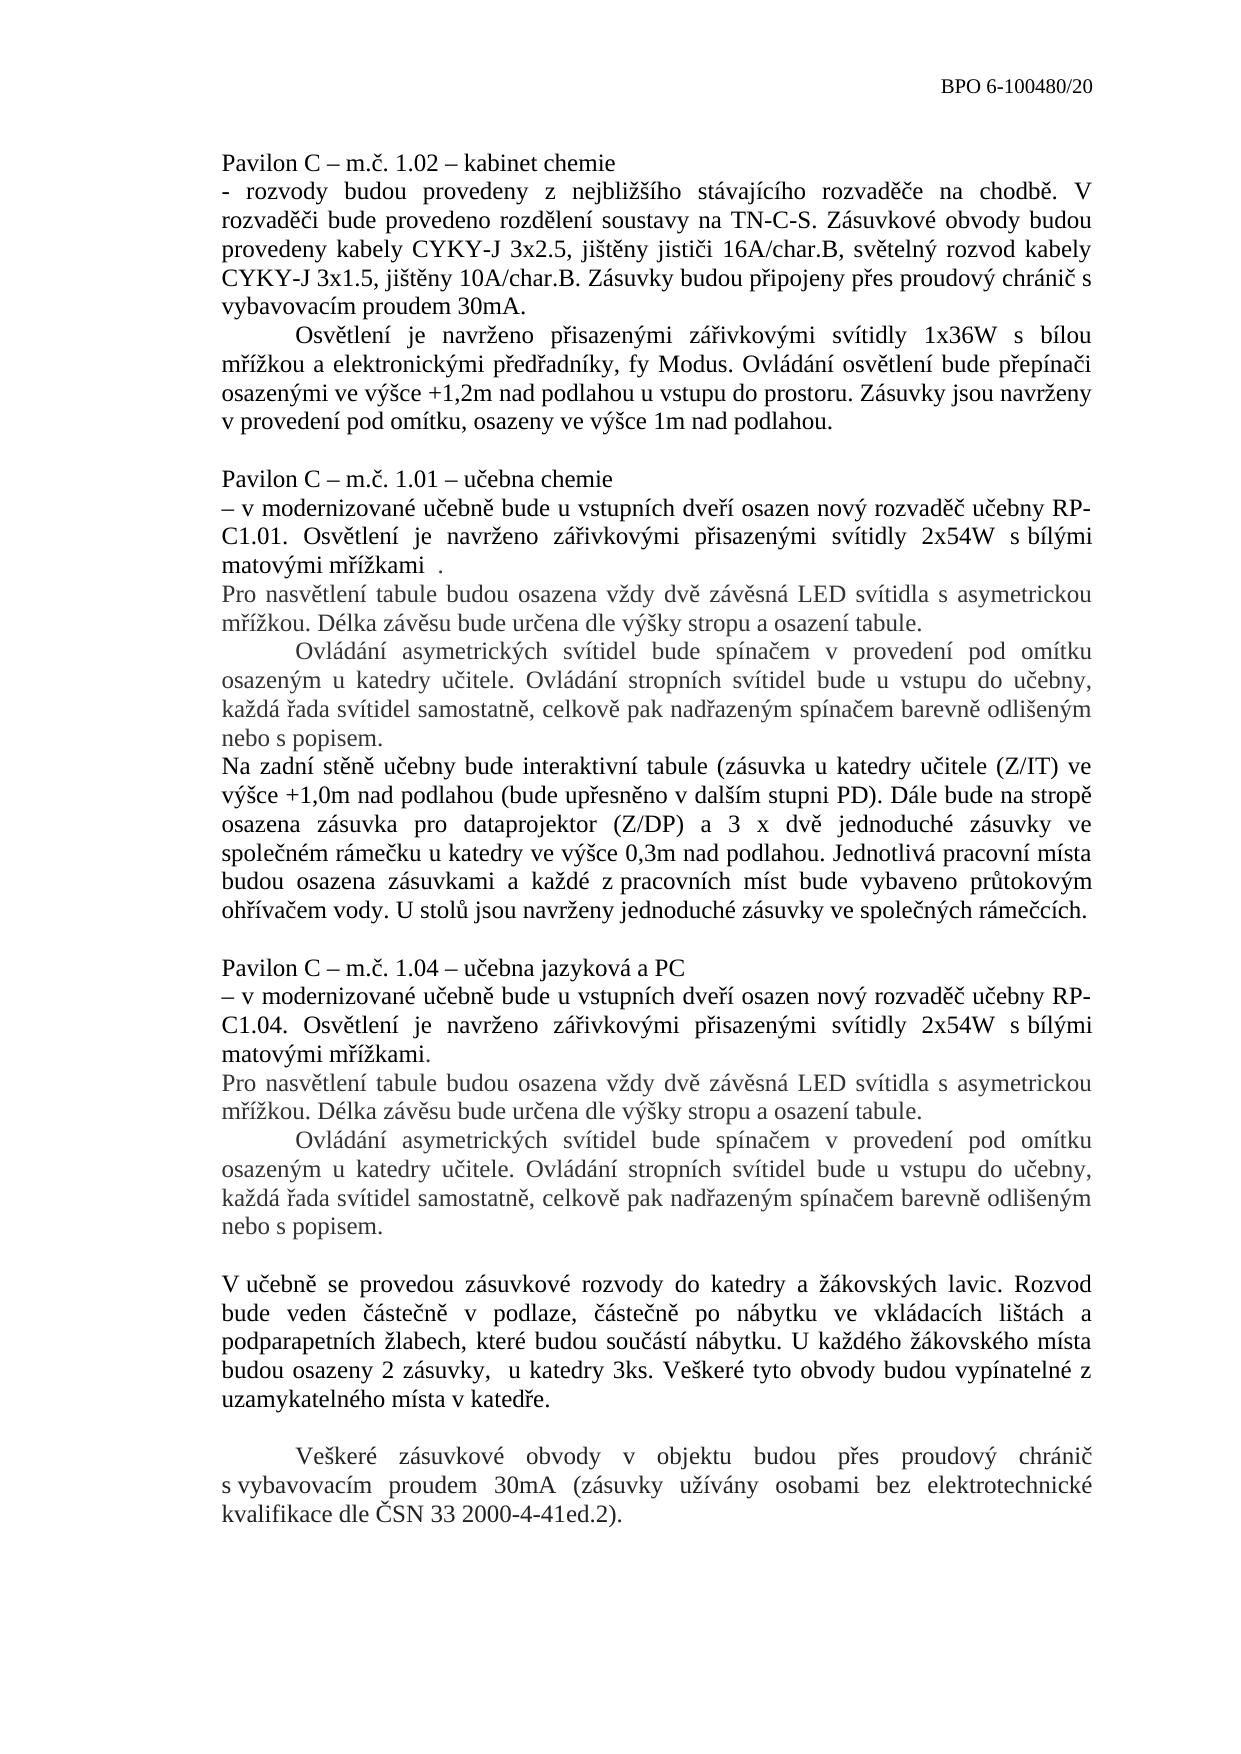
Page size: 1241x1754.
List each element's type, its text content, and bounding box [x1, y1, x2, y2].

text Ovládání asymetrických svítidel bude spínačem v provedení pod omítku osazeným u katedry učitele. Ovládání stropních svítidel bude u vstupu do učebny, každá řada svítidel samostatně, celkově pak nadřazeným spínačem barevně odlišeným nebo s popisem. [221, 636, 1093, 751]
text Pavilon C – m.č. 1.02 – kabinet chemie [221, 148, 1093, 176]
text Pro nasvětlení tabule budou osazena vždy dvě závěsná LED svítidla s asymetrickou mřížkou. Délka závěsu bude určena dle výšky stropu a osazení tabule. [221, 1068, 1093, 1125]
text Pavilon C – m.č. 1.01 – učebna chemie [221, 464, 1093, 493]
text V učebně se provedou zásuvkové rozvody do katedry a žákovských lavic. Rozvod bude veden částečně v podlaze, částečně po nábytku ve vkládacích lištách a podparapetních žlabech, které budou součástí nábytku. U každého žákovského místa budou osazeny 2 zásuvky, u katedry 3ks. Veškeré tyto obvody budou vypínatelné z uzamykatelného místa v katedře. [221, 1269, 1093, 1413]
text Ovládání asymetrických svítidel bude spínačem v provedení pod omítku osazeným u katedry učitele. Ovládání stropních svítidel bude u vstupu do učebny, každá řada svítidel samostatně, celkově pak nadřazeným spínačem barevně odlišeným nebo s popisem. [221, 1125, 1093, 1240]
text – v modernizované učebně bude u vstupních dveří osazen nový rozvaděč učebny RP-C1.04. Osvětlení je navrženo zářivkovými přisazenými svítidly 2x54W s bílými matovými mřížkami. [221, 981, 1093, 1068]
text Osvětlení je navrženo přisazenými zářivkovými svítidly 1x36W s bílou mřížkou a elektronickými předřadníky, fy Modus. Ovládání osvětlení bude přepínači osazenými ve výšce +1,2m nad podlahou u vstupu do prostoru. Zásuvky jsou navrženy v provedení pod omítku, osazeny ve výšce 1m nad podlahou. [221, 320, 1093, 435]
text - rozvody budou provedeny z nejbližšího stávajícího rozvaděče na chodbě. V rozvaděči bude provedeno rozdělení soustavy na TN-C-S. Zásuvkové obvody budou provedeny kabely CYKY-J 3x2.5, jištěny jističi 16A/char.B, světelný rozvod kabely CYKY-J 3x1.5, jištěny 10A/char.B. Zásuvky budou připojeny přes proudový chránič s vybavovacím proudem 30mA. [221, 176, 1093, 320]
text Veškeré zásuvkové obvody v objektu budou přes proudový chránič s vybavovacím proudem 30mA (zásuvky užívány osobami bez elektrotechnické kvalifikace dle ČSN 33 2000-4-41ed.2). [221, 1441, 1093, 1528]
text Na zadní stěně učebny bude interaktivní tabule (zásuvka u katedry učitele (Z/IT) ve výšce +1,0m nad podlahou (bude upřesněno v dalším stupni PD). Dále bude na stropě osazena zásuvka pro dataprojektor (Z/DP) a 3 x dvě jednoduché zásuvky ve společném rámečku u katedry ve výšce 0,3m nad podlahou. Jednotlivá pracovní místa budou osazena zásuvkami a každé z pracovních míst bude vybaveno průtokovým ohřívačem vody. U stolů jsou navrženy jednoduché zásuvky ve společných rámečcích. [221, 751, 1093, 924]
text Pro nasvětlení tabule budou osazena vždy dvě závěsná LED svítidla s asymetrickou mřížkou. Délka závěsu bude určena dle výšky stropu a osazení tabule. [221, 579, 1093, 636]
text – v modernizované učebně bude u vstupních dveří osazen nový rozvaděč učebny RP-C1.01. Osvětlení je navrženo zářivkovými přisazenými svítidly 2x54W s bílými matovými mřížkami . [221, 493, 1093, 579]
text Pavilon C – m.č. 1.04 – učebna jazyková a PC [221, 953, 1093, 981]
